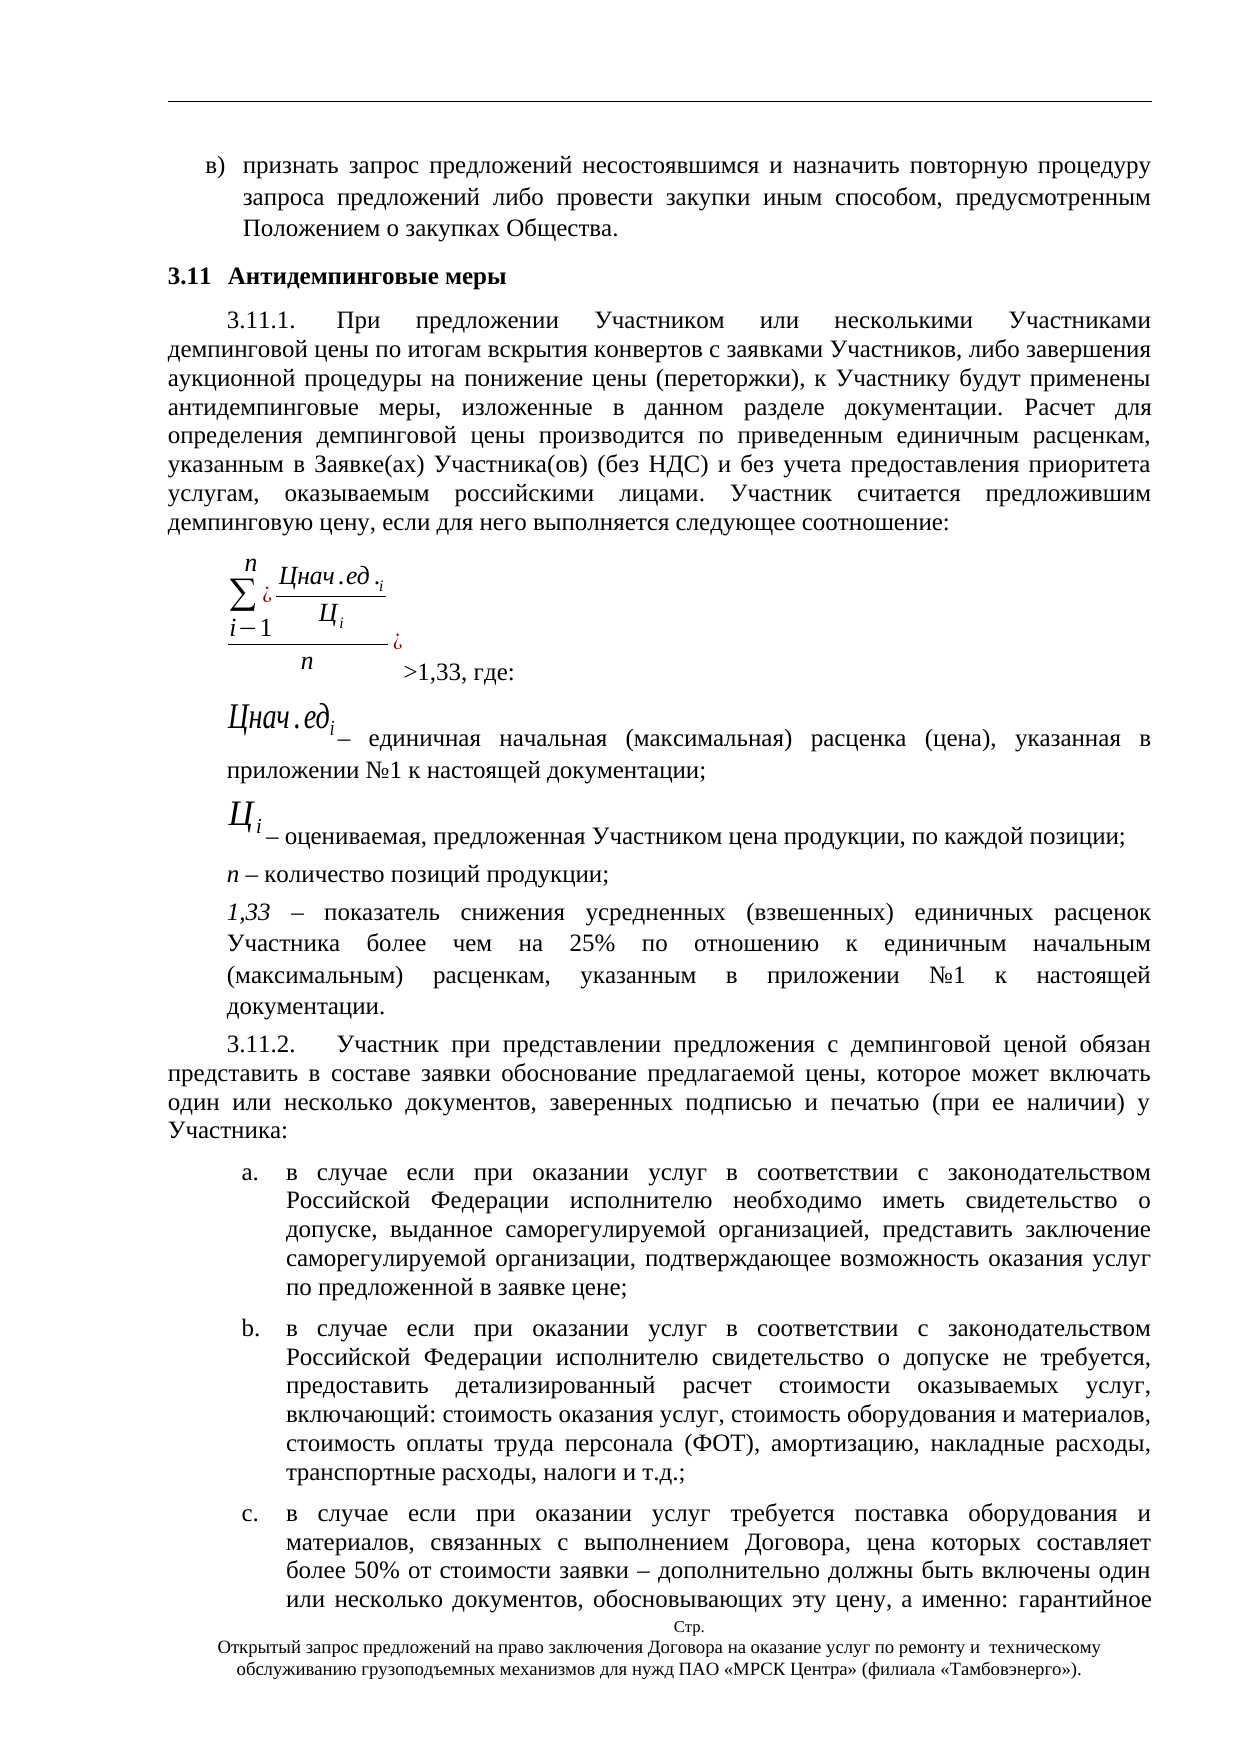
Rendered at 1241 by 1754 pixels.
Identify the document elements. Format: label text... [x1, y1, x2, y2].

subtitle – оцениваемая, предложенная Участником цена продукции, по каждой позиции; [227, 793, 1152, 850]
subtitle – единичная начальная (максимальная) расценка (цена), указанная в приложении №1 к настоящей документации; [227, 695, 1152, 784]
list в случае если при оказании услуг в соответствии с законодательством Российской Федерации исполнителю необходимо иметь свидетельство о допуске, выданное саморегулируемой организацией, представить заключение саморегулируемой организации, подтверждающее возможность оказания услуг по предложенной в заявке цене; [241, 1157, 1152, 1300]
list в случае если при оказании услуг в соответствии с законодательством Российской Федерации исполнителю свидетельство о допуске не требуется, предоставить детализированный расчет стоимости оказываемых услуг, включающий: стоимость оказания услуг, стоимость оборудования и материалов, стоимость оплаты труда персонала (ФОТ), амортизацию, накладные расходы, транспортные расходы, налоги и т.д.; [241, 1313, 1152, 1485]
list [241, 1498, 1152, 1613]
list Участник при представлении предложения с демпинговой ценой обязан представить в составе заявки обоснование предлагаемой цены, которое может включать один или несколько документов, заверенных подписью и печатью (при ее наличии) у Участника: [168, 1029, 1152, 1144]
subtitle Антидемпинговые меры [168, 261, 1152, 290]
list признать запрос предложений несостоявшимся и назначить повторную процедуру запроса предложений либо провести закупки иным способом, предусмотренным Положением о закупках Общества. [205, 150, 1152, 242]
subtitle >1,33, где: [227, 548, 1152, 686]
list При предложении Участником или несколькими Участниками демпинговой цены по итогам вскрытия конвертов с заявками Участников, либо завершения аукционной процедуры на понижение цены (переторжки), к Участнику будут применены антидемпинговые меры, изложенные в данном разделе документации. Расчет для определения демпинговой цены производится по приведенным единичным расценкам, указанным в Заявке(ах) Участника(ов) (без НДС) и без учета предоставления приоритета услугам, оказываемым российскими лицами. Участник считается предложившим демпинговую цену, если для него выполняется следующее соотношение: [168, 305, 1152, 535]
subtitle n – количество позиций продукции; [227, 859, 1152, 888]
subtitle 1,33 – показатель снижения усредненных (взвешенных) единичных расценок Участника более чем на 25% по отношению к единичным начальным (максимальным) расценкам, указанным в приложении №1 к настоящей документации. [227, 897, 1152, 1020]
